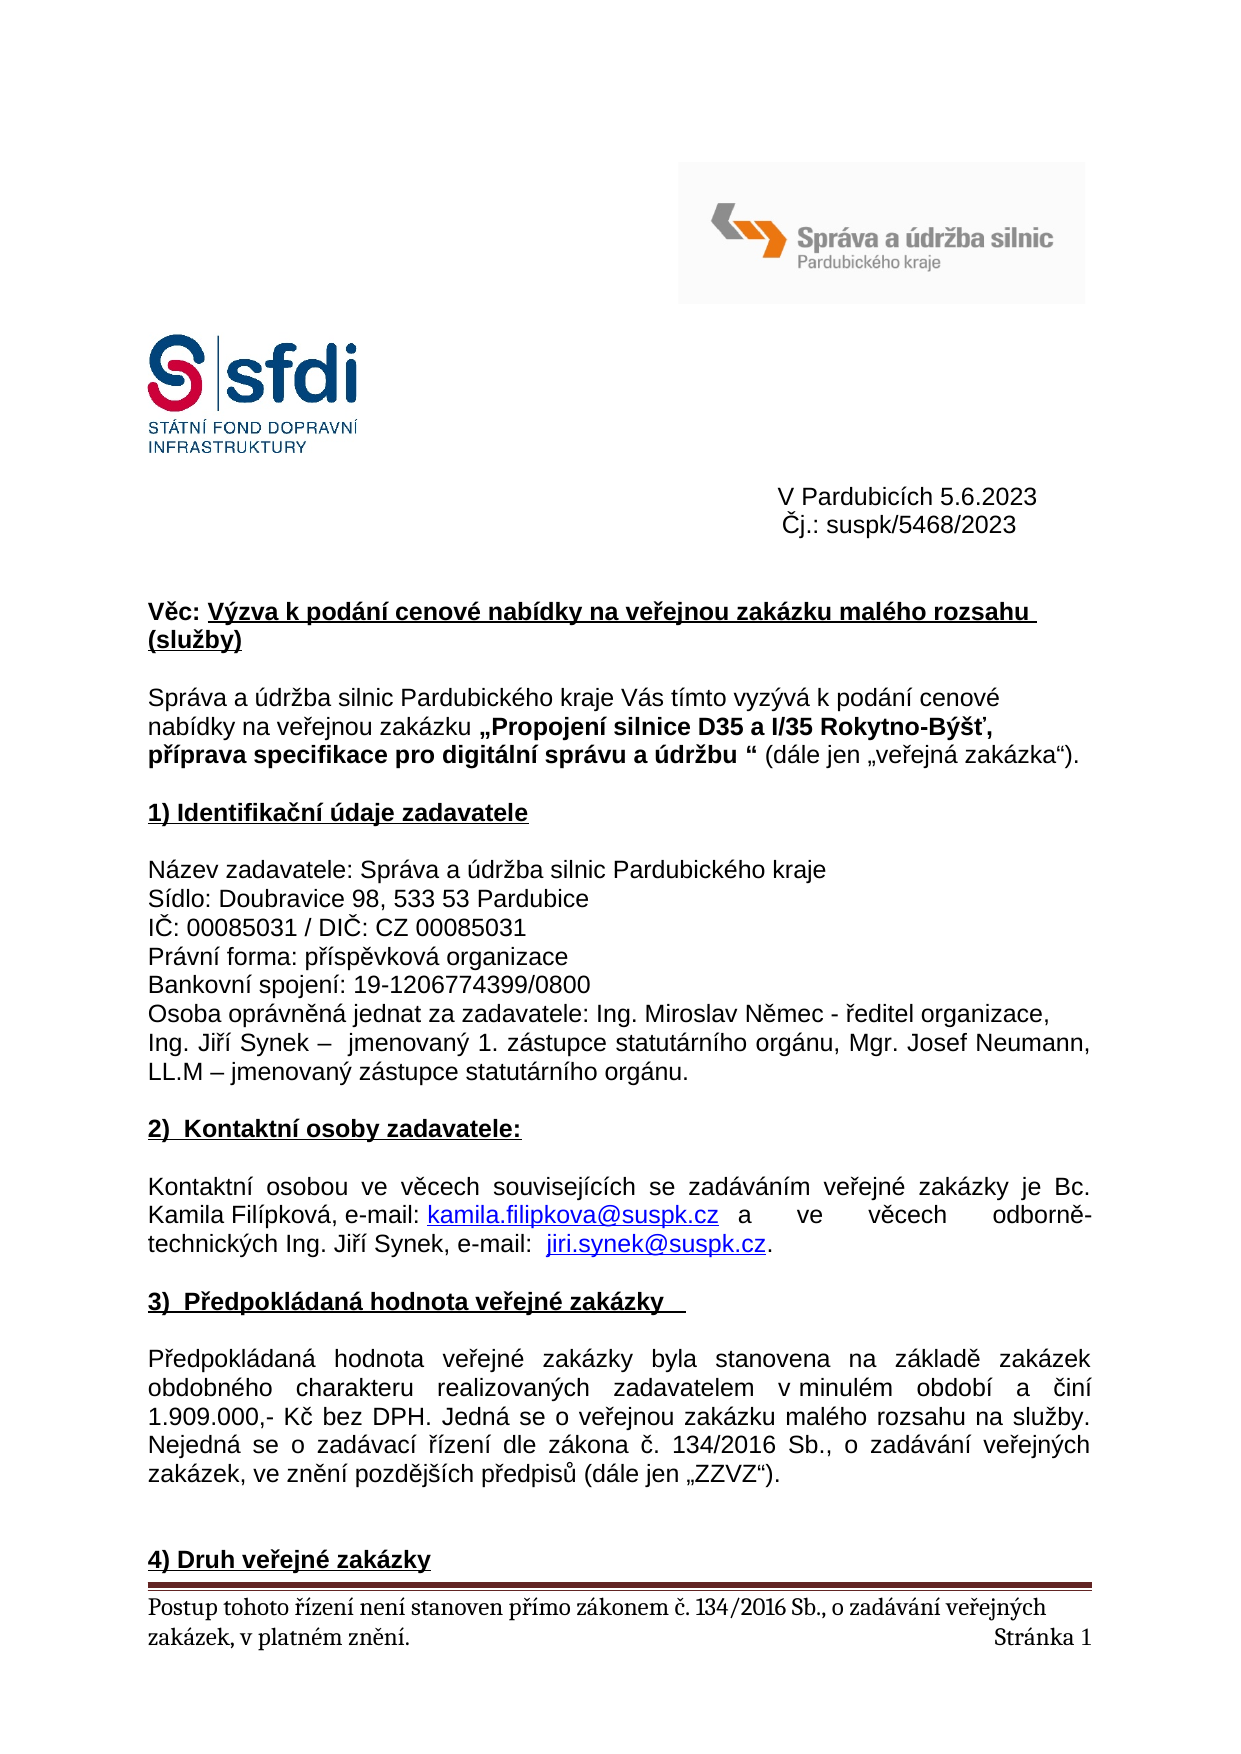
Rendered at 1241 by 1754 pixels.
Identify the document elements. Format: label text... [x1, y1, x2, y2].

text Sídlo: Doubravice 98, 533 53 Pardubice [148, 884, 1092, 913]
text Předpokládaná hodnota veřejné zakázky byla stanovena na základě zakázek obdobného charakteru realizovaných zadavatelem v minulém období a činí 1.909.000,- Kč bez DPH. Jedná se o veřejnou zakázku malého rozsahu na služby. Nejedná se o zadávací řízení dle zákona č. 134/2016 Sb., o zadávání veřejných zakázek, ve znění pozdějších předpisů (dále jen „ZZVZ“). [148, 1344, 1092, 1488]
text 1) Identifikační údaje zadavatele [148, 798, 1092, 826]
text 2) Kontaktní osoby zadavatele: [148, 1114, 1092, 1143]
text 4) Druh veřejné zakázky [148, 1545, 1092, 1574]
text IČ: 00085031 / DIČ: CZ 00085031 [148, 913, 1092, 941]
text Bankovní spojení: 19-1206774399/0800 [148, 970, 1092, 999]
text Správa a údržba silnic Pardubického kraje Vás tímto vyzývá k podání cenové nabídky na veřejnou zakázku „Propojení silnice D35 a I/35 Rokytno-Býšť, příprava specifikace pro digitální správu a údržbu “ (dále jen „veřejná zakázka“). [148, 683, 1092, 769]
list Kontaktní osobou ve věcech souvisejících se zadáváním veřejné zakázky je Bc. Kamila Filípková, e-mail: kamila.filipkova@suspk.cz a ve věcech odborně-technických Ing. Jiří Synek, e-mail: jiri.synek@suspk.cz. [148, 1171, 1092, 1258]
text Ing. Jiří Synek – jmenovaný 1. zástupce statutárního orgánu, Mgr. Josef Neumann, LL.M – jmenovaný zástupce statutárního orgánu. [148, 1028, 1092, 1085]
text Osoba oprávněná jednat za zadavatele: Ing. Miroslav Němec - ředitel organizace, [148, 999, 1092, 1028]
text Věc: Výzva k podání cenové nabídky na veřejnou zakázku malého rozsahu (služby) [148, 596, 1092, 654]
text 3) Předpokládaná hodnota veřejné zakázky [148, 1286, 1092, 1315]
text Právní forma: příspěvková organizace [148, 941, 1092, 970]
text Čj.: suspk/5468/2023 [148, 510, 1092, 539]
text Název zadavatele: Správa a údržba silnic Pardubického kraje [148, 855, 1092, 884]
picture [678, 162, 1086, 304]
picture [147, 332, 358, 453]
text V Pardubicích 5.6.2023 [148, 481, 1092, 510]
